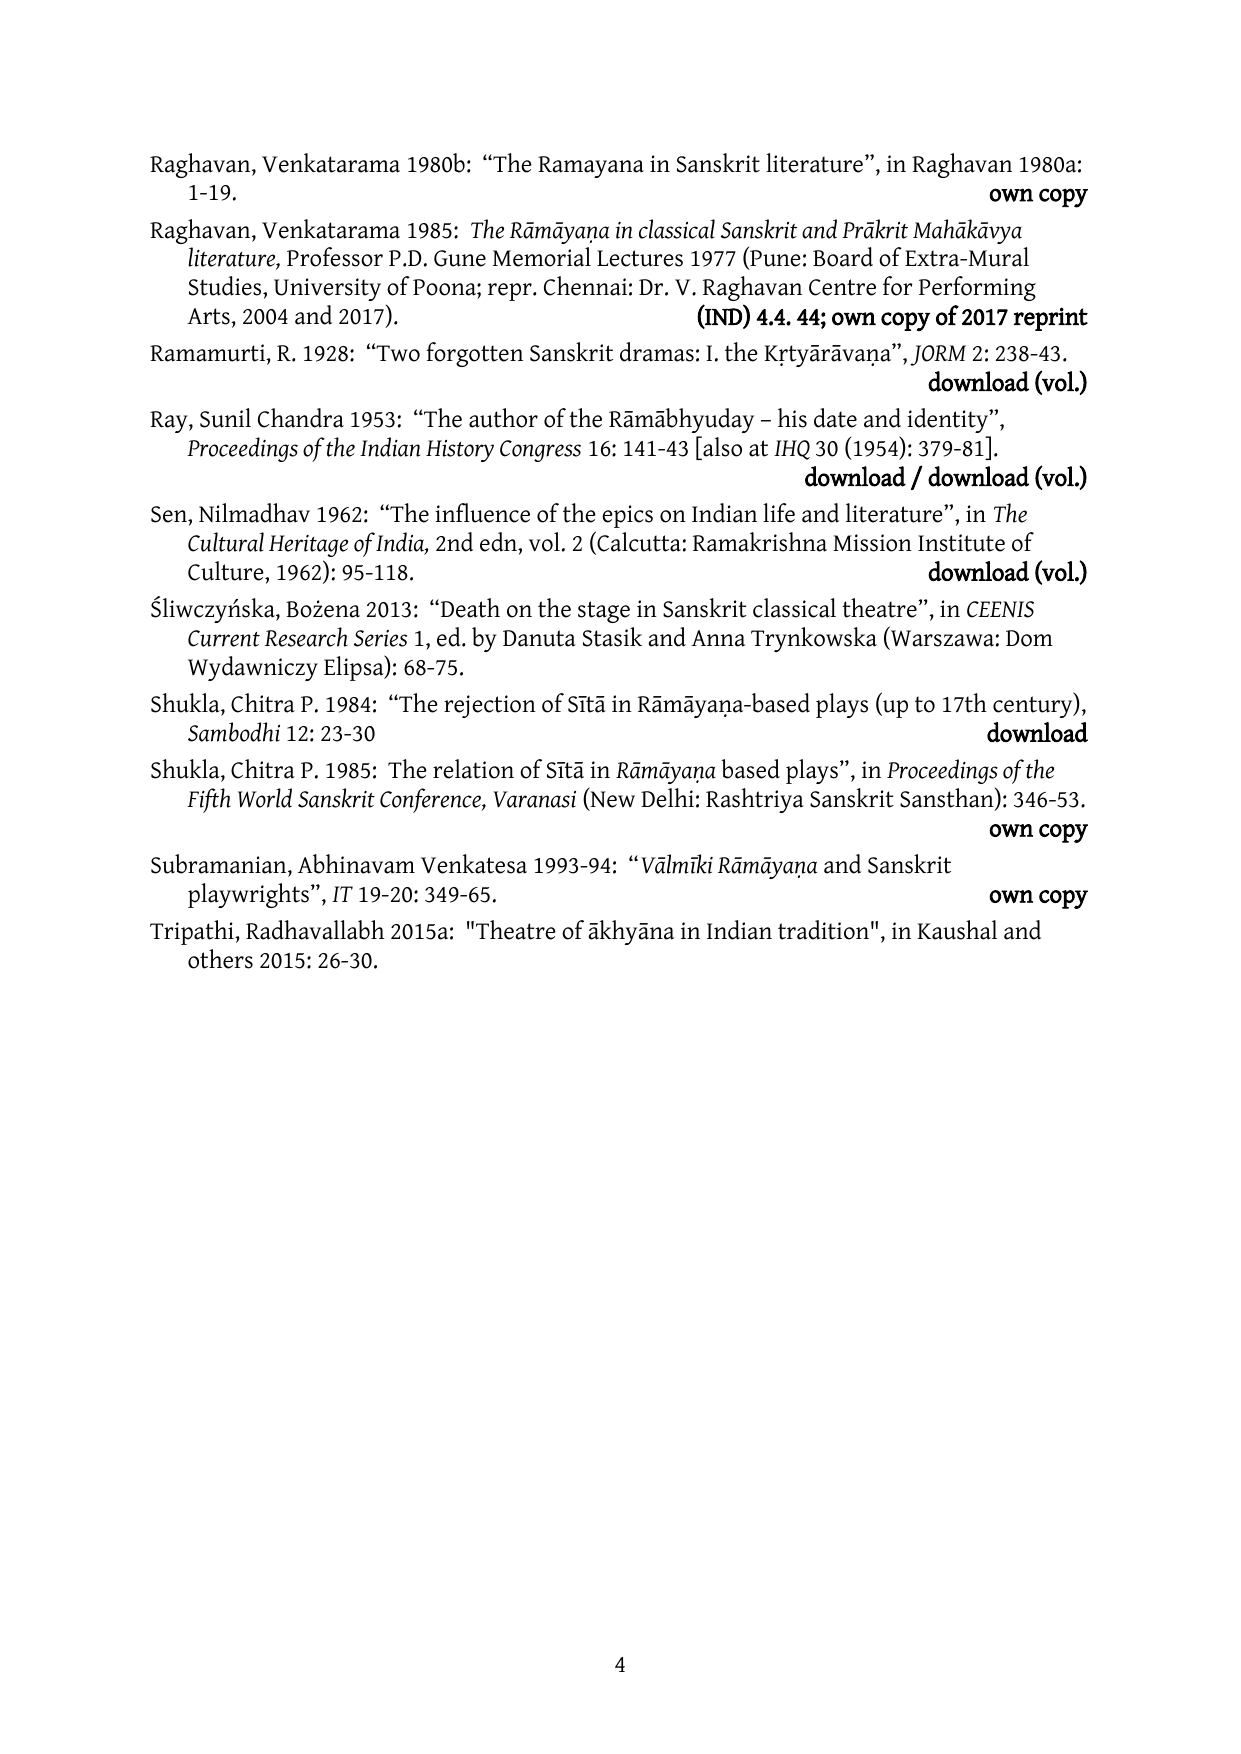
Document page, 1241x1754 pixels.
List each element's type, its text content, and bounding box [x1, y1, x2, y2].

text Raghavan, Venkatarama 1985: The Rāmāyaṇa in classical Sanskrit and Prākrit Mahākāvya literature, Professor P.D. Gune Memorial Lectures 1977 (Pune: Board of Extra-Mural Studies, University of Poona; repr. Chennai: Dr. V. Raghavan Centre for Performing Arts, 2004 and 2017). (IND) 4.4. 44; own copy of 2017 reprint [150, 216, 1090, 331]
text Ramamurti, R. 1928: “Two forgotten Sanskrit dramas: I. the Kṛtyārāvaṇa”, JORM 2: 238-43. download (vol.) [150, 340, 1090, 397]
text Tripathi, Radhavallabh 2015a: "Theatre of ākhyāna in Indian tradition", in Kaushal and others 2015: 26-30. [150, 917, 1090, 975]
text Subramanian, Abhinavam Venkatesa 1993-94: “Vālmīki Rāmāyaṇa and Sanskrit playwrights”, IT 19-20: 349-65. own copy [150, 851, 1090, 909]
text Raghavan, Venkatarama 1980b: “The Ramayana in Sanskrit literature”, in Raghavan 1980a: 1-19. own copy [150, 150, 1090, 208]
text Sen, Nilmadhav 1962: “The influence of the epics on Indian life and literature”, in The Cultural Heritage of India, 2nd edn, vol. 2 (Calcutta: Ramakrishna Mission Institute of Culture, 1962): 95-118. download (vol.) [150, 501, 1090, 587]
text Śliwczyńska, Bożena 2013: “Death on the stage in Sanskrit classical theatre”, in CEENIS Current Research Series 1, ed. by Danuta Stasik and Anna Trynkowska (Warszawa: Dom Wydawniczy Elipsa): 68-75. [150, 596, 1090, 682]
text Shukla, Chitra P. 1985: The relation of Sītā in Rāmāyaṇa based plays”, in Proceedings of the Fifth World Sanskrit Conference, Varanasi (New Delhi: Rashtriya Sanskrit Sansthan): 346-53. own copy [150, 757, 1090, 843]
text Ray, Sunil Chandra 1953: “The author of the Rāmābhyuday – his date and identity”, Proceedings of the Indian History Congress 16: 141-43 [also at IHQ 30 (1954): 379-81]. download / download (vol.) [150, 406, 1090, 492]
text Shukla, Chitra P. 1984: “The rejection of Sītā in Rāmāyaṇa-based plays (up to 17th century), Sambodhi 12: 23-30 download [150, 691, 1090, 748]
